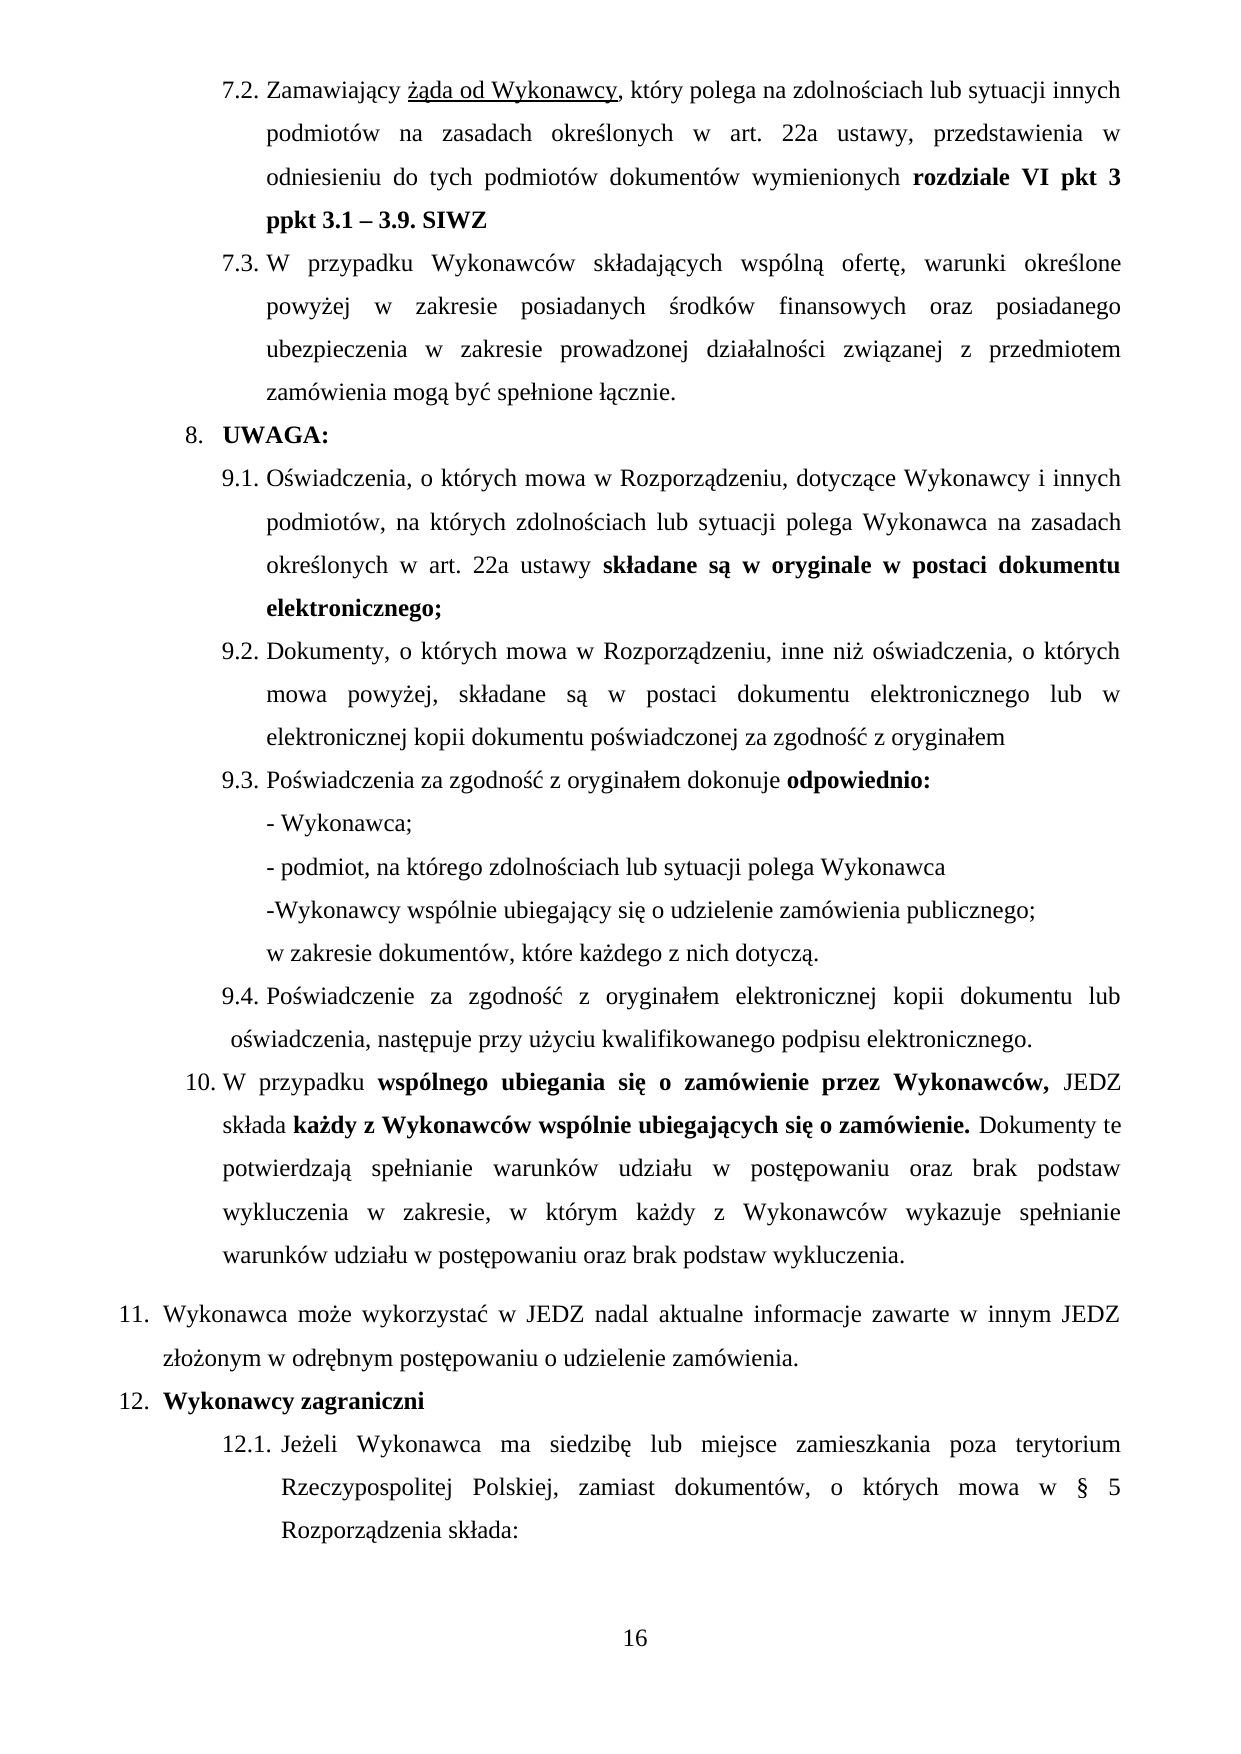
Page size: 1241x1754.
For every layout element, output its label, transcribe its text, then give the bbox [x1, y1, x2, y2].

list W przypadku wspólnego ubiegania się o zamówienie przez Wykonawców, JEDZ składa każdy z Wykonawców wspólnie ubiegających się o zamówienie. Dokumenty te potwierdzają spełnianie warunków udziału w postępowaniu oraz brak podstaw wykluczenia w zakresie, w którym każdy z Wykonawców wykazuje spełnianie warunków udziału w postępowaniu oraz brak podstaw wykluczenia. [185, 1067, 1122, 1268]
list Wykonawca może wykorzystać w JEDZ nadal aktualne informacje zawarte w innym JEDZ złożonym w odrębnym postępowaniu o udzielenie zamówienia. [118, 1299, 1122, 1371]
list Jeżeli Wykonawca ma siedzibę lub miejsce zamieszkania poza terytorium Rzeczypospolitej Polskiej, zamiast dokumentów, o których mowa w § 5 Rozporządzenia składa: [222, 1429, 1122, 1544]
list Poświadczenie za zgodność z oryginałem elektronicznej kopii dokumentu lub oświadczenia, następuje przy użyciu kwalifikowanego podpisu elektronicznego. [222, 981, 1122, 1053]
list UWAGA: [185, 420, 1122, 449]
list W przypadku Wykonawców składających wspólną ofertę, warunki określone powyżej w zakresie posiadanych środków finansowych oraz posiadanego ubezpieczenia w zakresie prowadzonej działalności związanej z przedmiotem zamówienia mogą być spełnione łącznie. [222, 248, 1122, 406]
list Oświadczenia, o których mowa w Rozporządzeniu, dotyczące Wykonawcy i innych podmiotów, na których zdolnościach lub sytuacji polega Wykonawca na zasadach określonych w art. 22a ustawy składane są w oryginale w postaci dokumentu elektronicznego; [222, 463, 1122, 622]
text - Wykonawca; [266, 808, 1122, 837]
list Dokumenty, o których mowa w Rozporządzeniu, inne niż oświadczenia, o których mowa powyżej, składane są w postaci dokumentu elektronicznego lub w elektronicznej kopii dokumentu poświadczonej za zgodność z oryginałem [222, 636, 1122, 751]
text -Wykonawcy wspólnie ubiegający się o udzielenie zamówienia publicznego; [266, 895, 1122, 923]
text - podmiot, na którego zdolnościach lub sytuacji polega Wykonawca [266, 852, 1122, 880]
list Zamawiający żąda od Wykonawcy, który polega na zdolnościach lub sytuacji innych podmiotów na zasadach określonych w art. 22a ustawy, przedstawienia w odniesieniu do tych podmiotów dokumentów wymienionych rozdziale VI pkt 3 ppkt 3.1 – 3.9. SIWZ [222, 75, 1122, 233]
list Wykonawcy zagraniczni [118, 1386, 1122, 1414]
text w zakresie dokumentów, które każdego z nich dotyczą. [229, 938, 1122, 967]
list Poświadczenia za zgodność z oryginałem dokonuje odpowiednio: [222, 765, 1122, 794]
